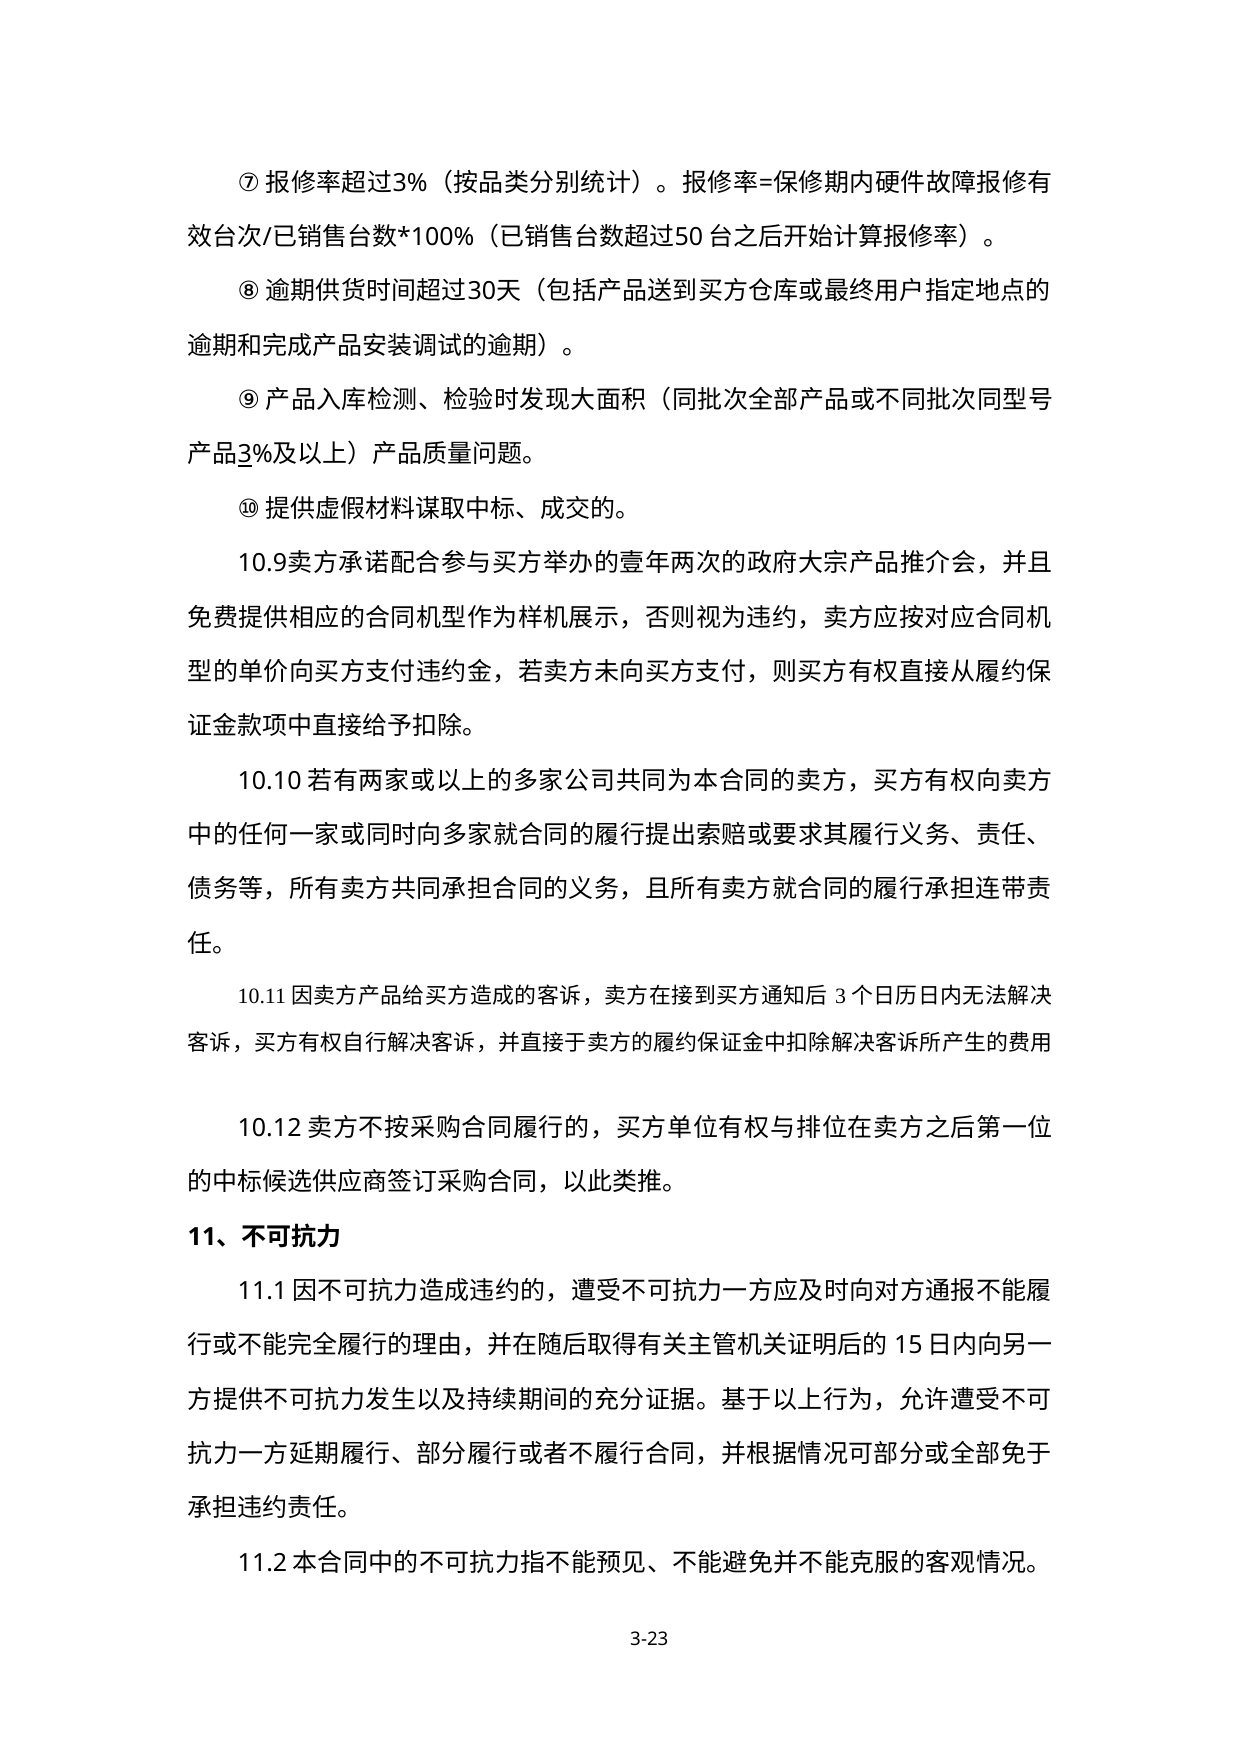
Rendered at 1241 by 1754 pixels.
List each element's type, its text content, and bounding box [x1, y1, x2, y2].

text ⑦报修率超过（按品类分别统计）。报修率=保修期内硬件故障报修有效台次/已销售台数*100%（已销售台数超过之后开始计算报修率）。 [187, 162, 1053, 253]
text 11、不可抗力 [187, 1216, 1053, 1252]
text 11.1因不可抗力造成违约的，遭受不可抗力一方应及时向对方通报不能履行或不能完全履行的理由，并在随后取得有关主管机关证明后的15日内向另一方提供不可抗力发生以及持续期间的充分证据。基于以上行为，允许遭受不可抗力一方延期履行、部分履行或者不履行合同，并根据情况可部分或全部免于承担违约责任。 [187, 1270, 1053, 1524]
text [187, 1542, 1053, 1578]
text ⑨产品入库检测、检验时发现大面积（同批次全部产品或不同批次同型号产品及以上）产品质量问题。 [187, 379, 1053, 470]
text ⑧逾期供货时间超过天（包括产品送到买方仓库或最终用户指定地点的逾期和完成产品安装调试的逾期）。 [187, 271, 1053, 361]
text 卖方承诺配合参与买方举办的壹年两次的政府大宗产品推介会，并且免费提供相应的合同机型作为样机展示，否则视为违约，卖方应按对应合同机型的单价向买方支付违约金，若卖方未向买方支付，则买方有权直接从履约保证金款项中直接给予扣除。 [187, 543, 1053, 742]
text ⑩提供虚假材料谋取中标、成交的。 [187, 488, 1053, 524]
